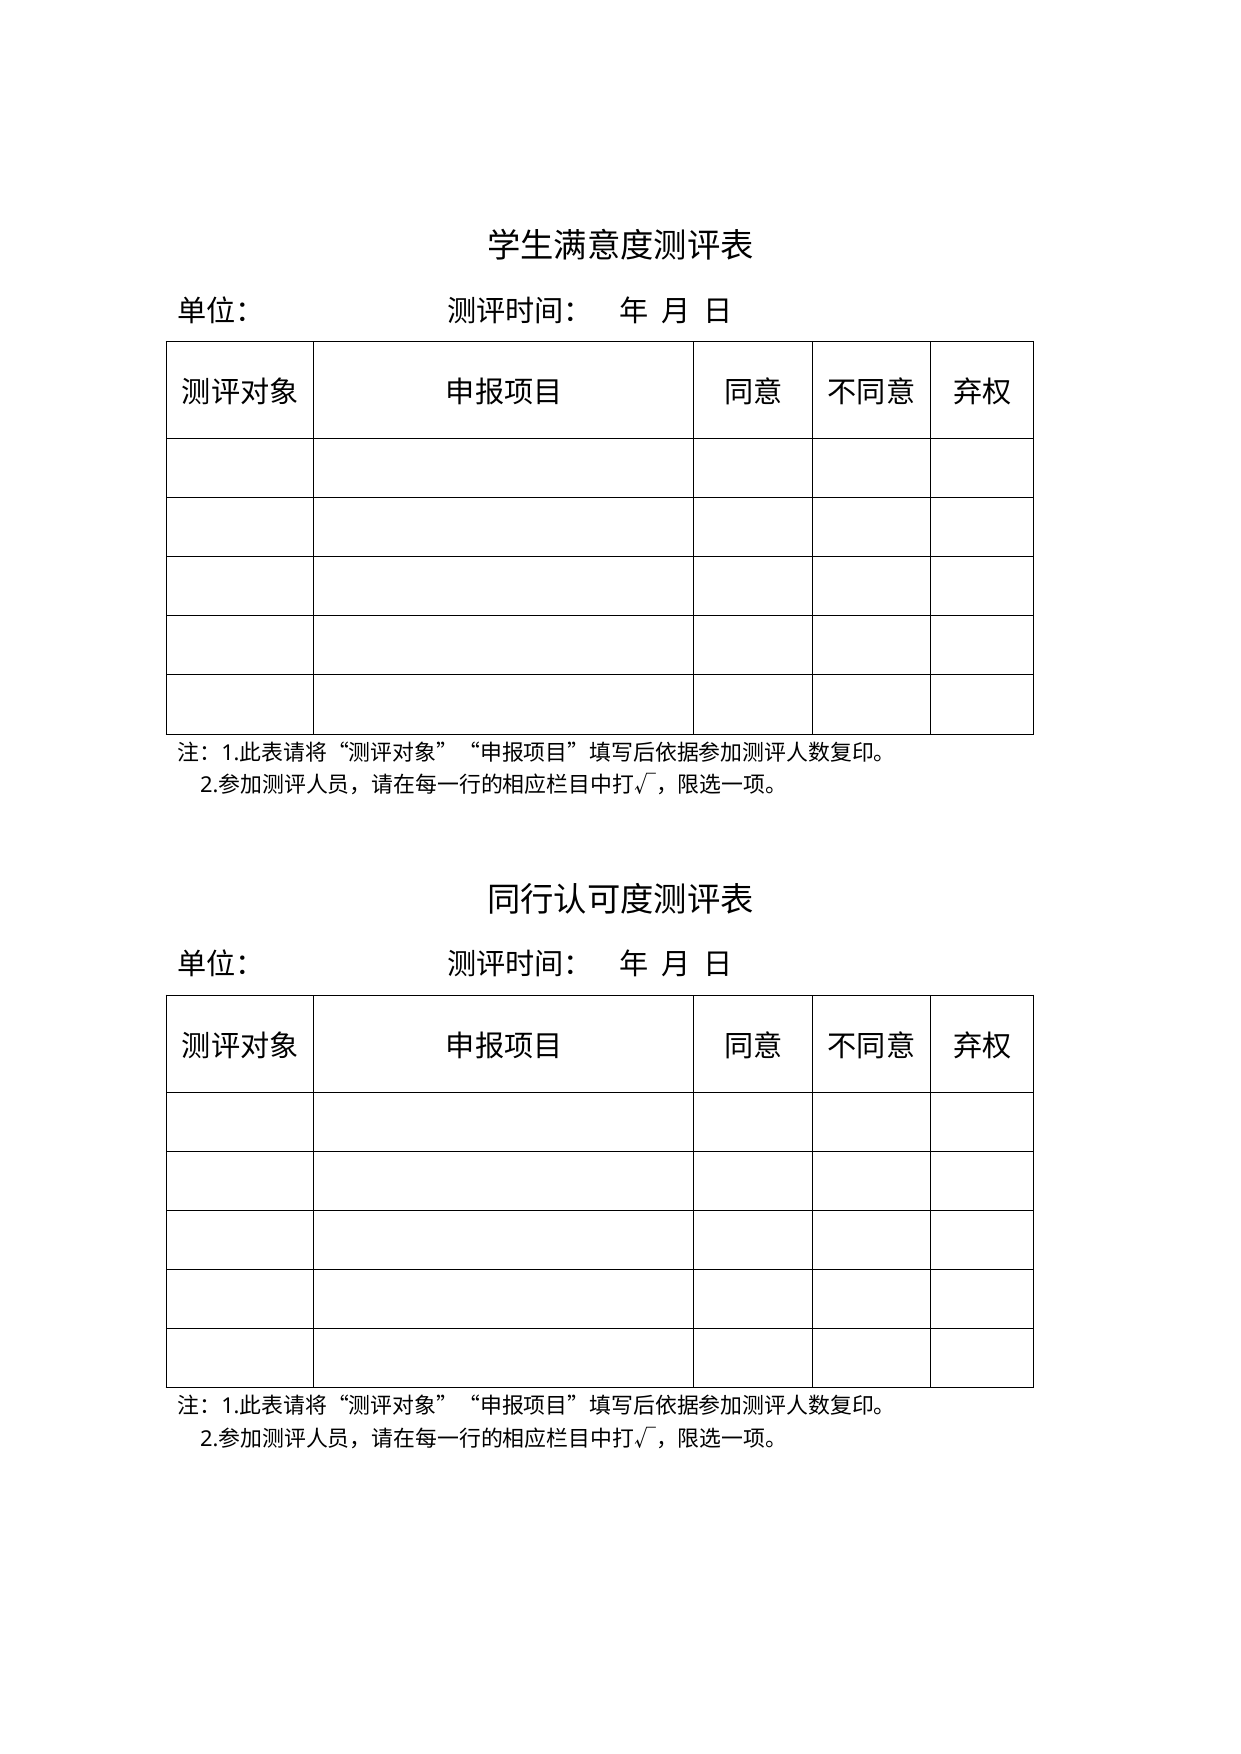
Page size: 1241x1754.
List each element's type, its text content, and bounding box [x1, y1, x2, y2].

text 学生满意度测评表 [177, 211, 1063, 276]
table_cell [694, 498, 812, 556]
table_header 弃权 [931, 342, 1033, 438]
table_cell [931, 1211, 1033, 1269]
table_cell [931, 1152, 1033, 1210]
table_header 申报项目 [314, 342, 693, 438]
table_cell [314, 557, 693, 615]
table_cell [813, 557, 930, 615]
table_cell [931, 557, 1033, 615]
table_cell [694, 675, 812, 733]
text 注：1.此表请将“测评对象”“申报项目”填写后依据参加测评人数复印。 [177, 1388, 1063, 1421]
table_cell [167, 1211, 313, 1269]
text 单位： 测评时间： 年 月 日 [177, 276, 1063, 341]
table_cell [931, 498, 1033, 556]
table_header 同意 [694, 342, 812, 438]
table_cell [694, 1093, 812, 1151]
table_cell [931, 616, 1033, 674]
text 同行认可度测评表 [177, 864, 1063, 929]
table_cell [694, 1152, 812, 1210]
table_cell [813, 616, 930, 674]
text 2.参加测评人员，请在每一行的相应栏目中打√，限选一项。 [177, 1421, 1063, 1453]
table_cell [813, 1152, 930, 1210]
table_header 测评对象 [167, 996, 313, 1092]
table_cell [813, 439, 930, 497]
table_cell [694, 1211, 812, 1269]
table_cell [813, 1211, 930, 1269]
text 2.参加测评人员，请在每一行的相应栏目中打√，限选一项。 [177, 767, 1063, 799]
table_cell [314, 1152, 693, 1210]
table_cell [167, 1152, 313, 1210]
table_cell [694, 1270, 812, 1328]
table_cell [167, 675, 313, 733]
table_cell [167, 616, 313, 674]
table_cell [931, 1329, 1033, 1387]
text 注：1.此表请将“测评对象”“申报项目”填写后依据参加测评人数复印。 [177, 734, 1063, 767]
table_cell [694, 557, 812, 615]
table_cell [931, 1270, 1033, 1328]
table_cell [694, 616, 812, 674]
table_cell [694, 1329, 812, 1387]
table_cell [813, 1093, 930, 1151]
table_cell [314, 1329, 693, 1387]
table_cell [813, 675, 930, 733]
table_header 不同意 [813, 996, 930, 1092]
table_cell [167, 439, 313, 497]
table_cell [931, 1093, 1033, 1151]
table_header 同意 [694, 996, 812, 1092]
table_cell [813, 1329, 930, 1387]
table_cell [167, 1329, 313, 1387]
table_cell [931, 675, 1033, 733]
table_cell [314, 1093, 693, 1151]
table_header 测评对象 [167, 342, 313, 438]
table_header 不同意 [813, 342, 930, 438]
table_cell [314, 498, 693, 556]
table_cell [694, 439, 812, 497]
table_cell [314, 675, 693, 733]
table_header 申报项目 [314, 996, 693, 1092]
table_cell [813, 498, 930, 556]
text 单位： 测评时间： 年 月 日 [177, 929, 1063, 994]
table_header 弃权 [931, 996, 1033, 1092]
table_cell [167, 498, 313, 556]
table_cell [813, 1270, 930, 1328]
table_cell [314, 1211, 693, 1269]
table_cell [167, 1093, 313, 1151]
table_cell [314, 616, 693, 674]
table_cell [167, 557, 313, 615]
table_cell [314, 1270, 693, 1328]
table_cell [931, 439, 1033, 497]
table_cell [314, 439, 693, 497]
table_cell [167, 1270, 313, 1328]
